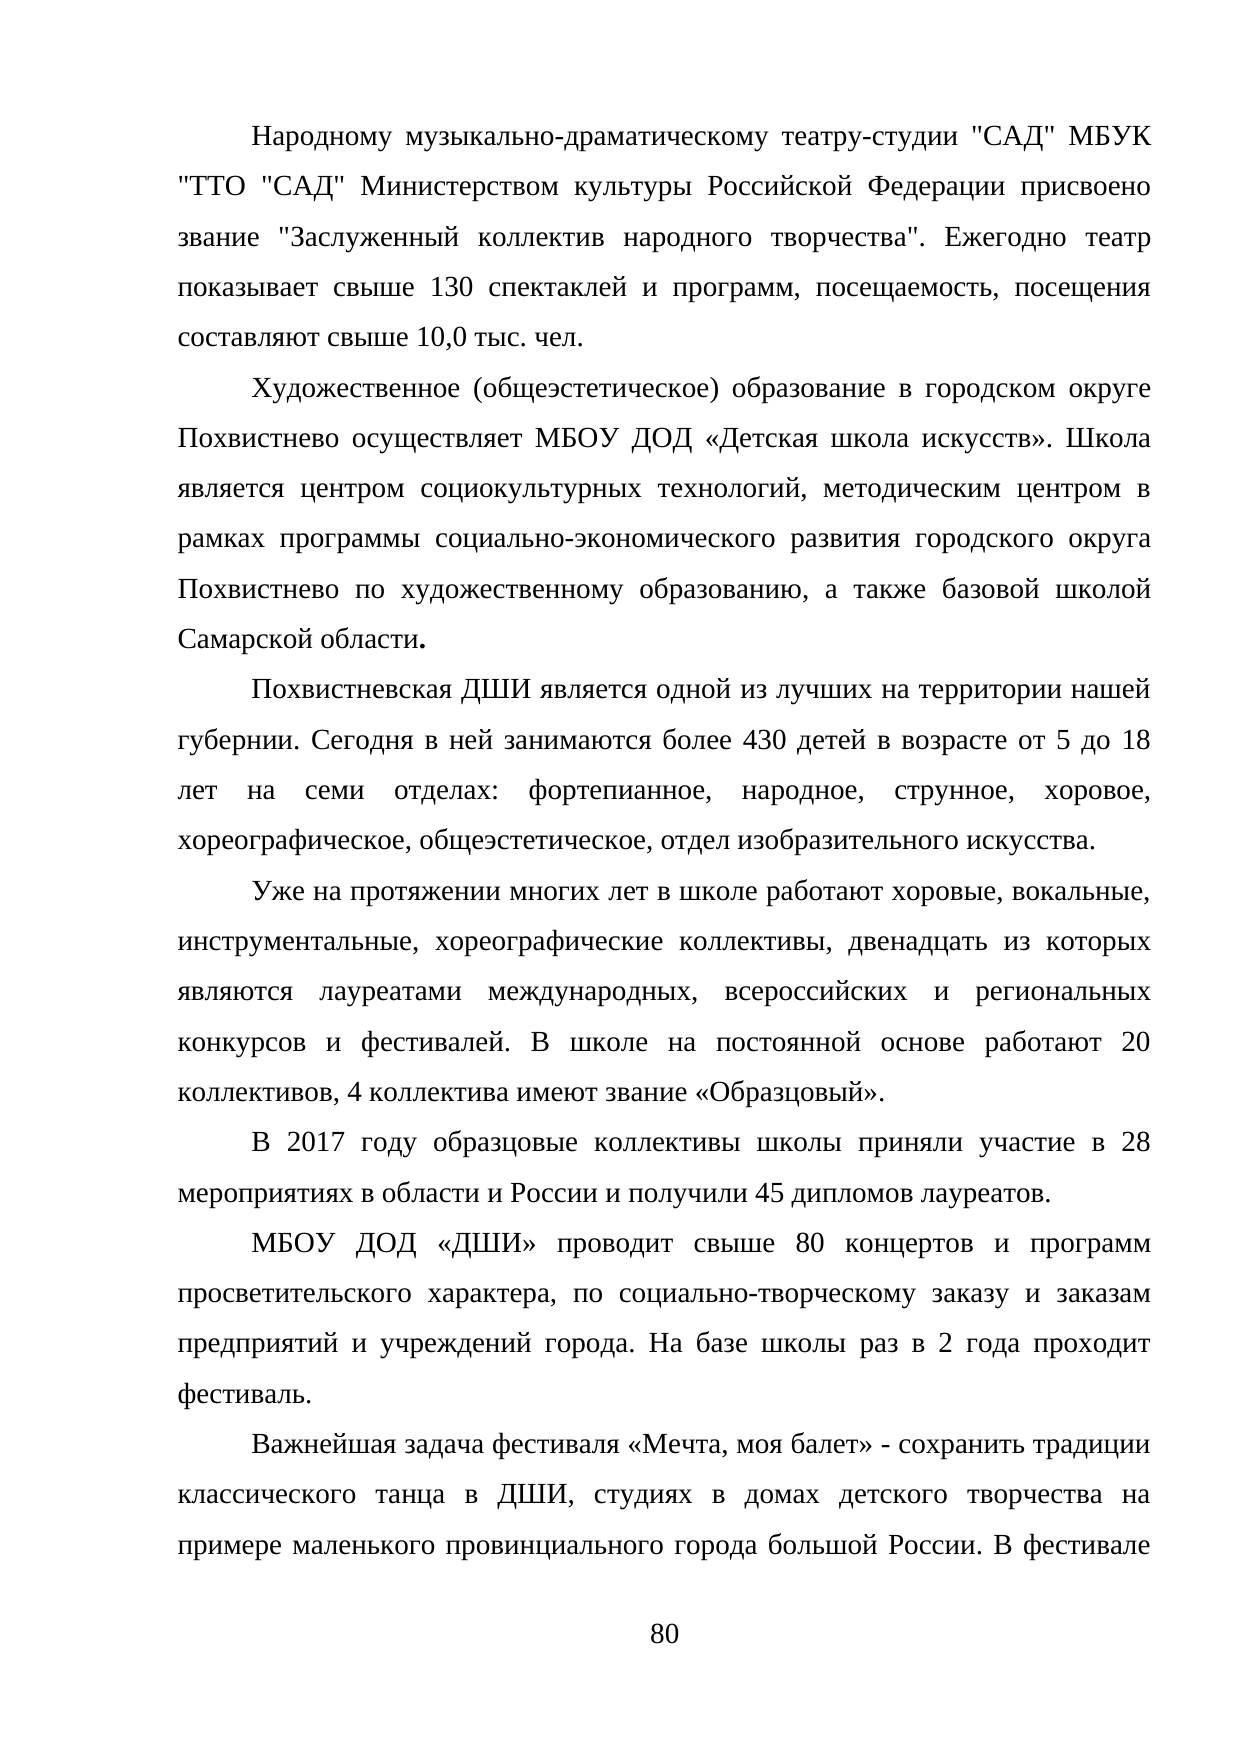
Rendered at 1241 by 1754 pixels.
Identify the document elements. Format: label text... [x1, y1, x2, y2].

text МБОУ ДОД «ДШИ» проводит свыше 80 концертов и программ просветительского характера, по социально-творческому заказу и заказам предприятий и учреждений города. На базе школы раз в 2 года проходит фестиваль. [177, 1225, 1152, 1409]
text Уже на протяжении многих лет в школе работают хоровые, вокальные, инструментальные, хореографические коллективы, двенадцать из которых являются лауреатами международных, всероссийских и региональных конкурсов и фестивалей. В школе на постоянной основе работают 20 коллективов, 4 коллектива имеют звание «Образцовый». [177, 873, 1152, 1108]
text Народному музыкально-драматическому театру-студии "САД" МБУК "ТТО "САД" Министерством культуры Российской Федерации присвоено звание "Заслуженный коллектив народного творчества". Ежегодно театр показывает свыше 130 спектаклей и программ, посещаемость, посещения составляют свыше 10,0 тыс. чел. [177, 118, 1152, 353]
text Художественное (общеэстетическое) образование в городском округе Похвистнево осуществляет МБОУ ДОД «Детская школа искусств». Школа является центром социокультурных технологий, методическим центром в рамках программы социально-экономического развития городского округа Похвистнево по художественному образованию, а также базовой школой Самарской области. [177, 370, 1152, 655]
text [177, 1426, 1152, 1560]
text В 2017 году образцовые коллективы школы приняли участие в 28 мероприятиях в области и России и получили 45 дипломов лауреатов. [177, 1124, 1152, 1208]
text Похвистневская ДШИ является одной из лучших на территории нашей губернии. Сегодня в ней занимаются более 430 детей в возрасте от 5 до 18 лет на семи отделах: фортепианное, народное, струнное, хоровое, хореографическое, общеэстетическое, отдел изобразительного искусства. [177, 672, 1152, 856]
